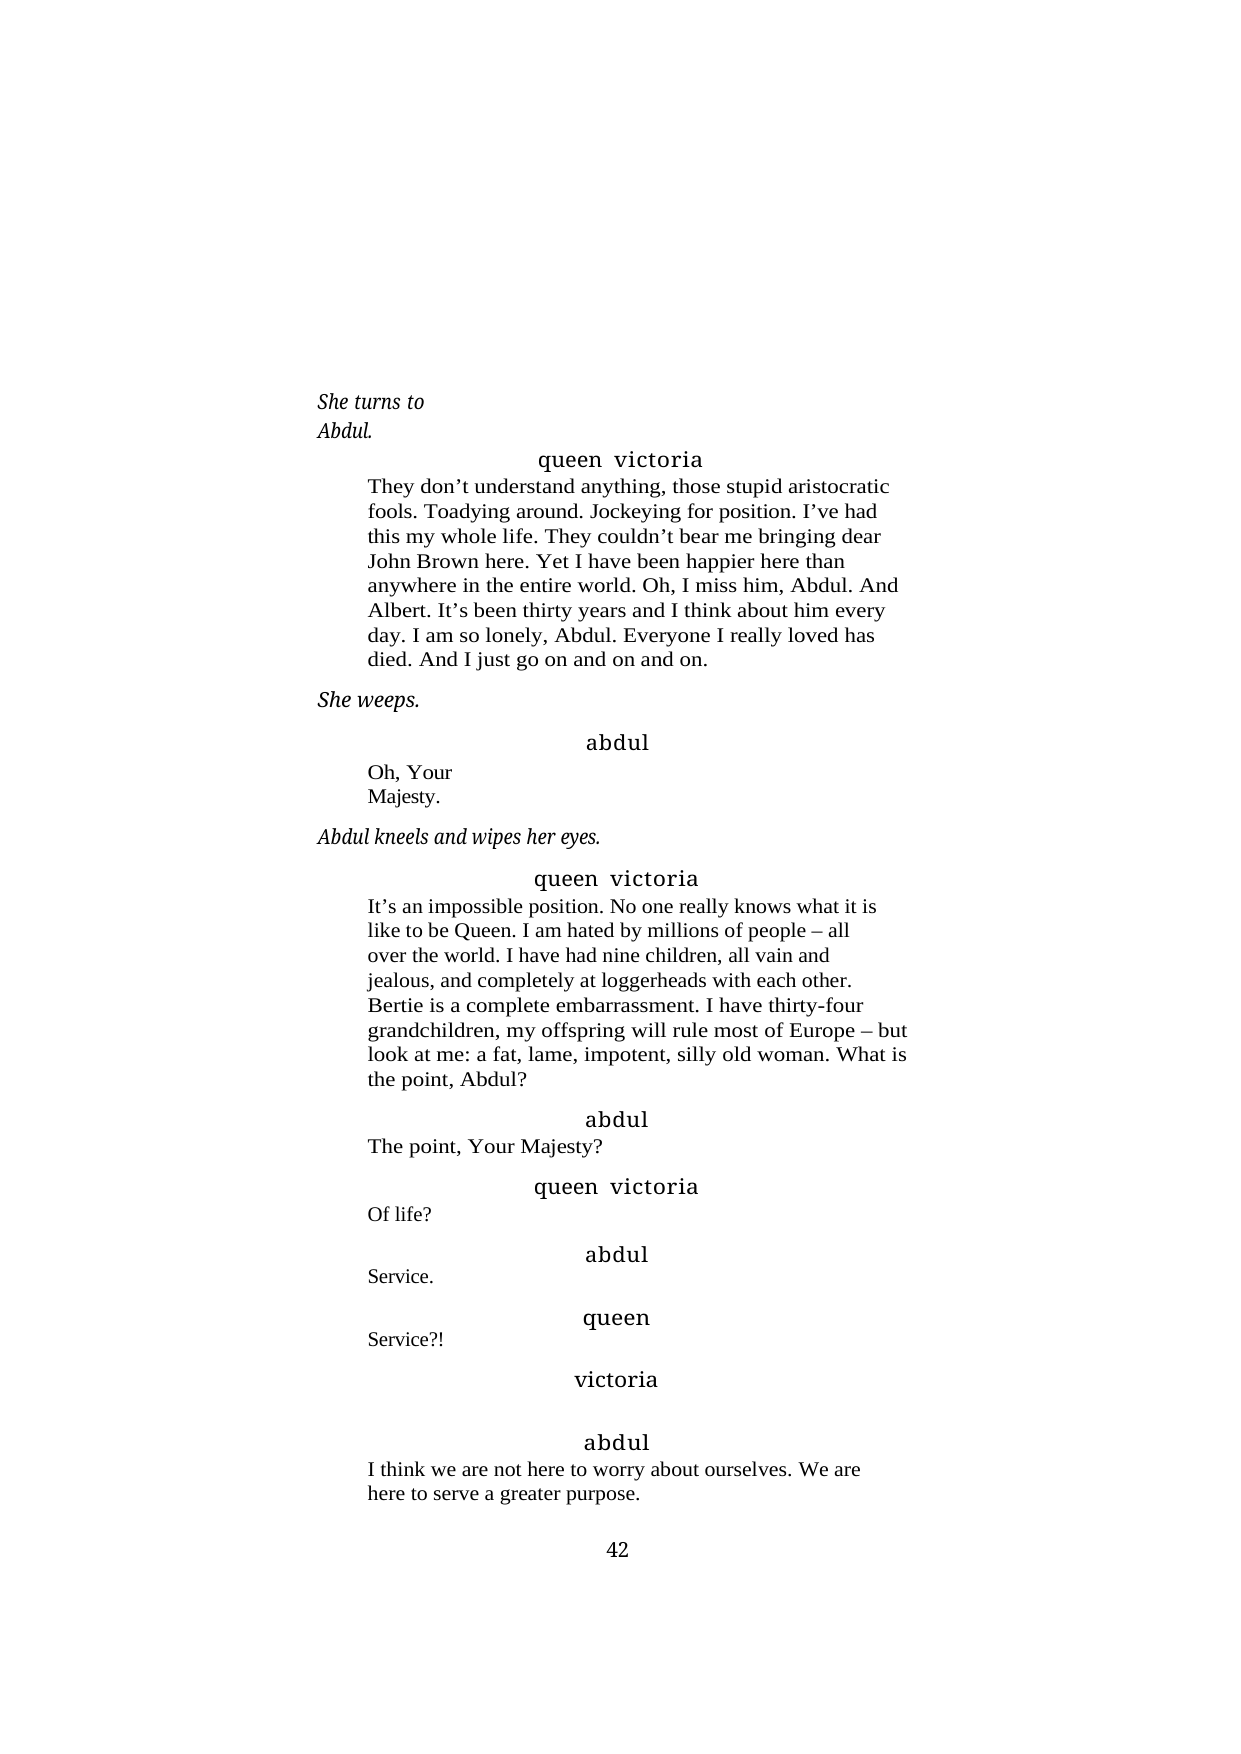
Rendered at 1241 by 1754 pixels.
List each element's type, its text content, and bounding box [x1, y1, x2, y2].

text queen victoria [538, 445, 1065, 473]
text Abdul kneels and wipes her eyes. [317, 822, 1065, 850]
text I think we are not here to worry about ourselves. We are here to serve a greater purpose. [367, 1456, 888, 1505]
text Oh, Your Majesty. [367, 760, 529, 808]
text abdul [314, 1105, 918, 1133]
text Bertie is a complete embarrassment. I have thirty-four grandchildren, my offspring will rule most of Europe – but look at me: a fat, lame, impotent, silly old woman. What is the point, Abdul? [367, 993, 909, 1091]
text queen victoria [314, 864, 918, 893]
text They don’t understand anything, those stupid aristocratic fools. Toadying around. Jockeying for position. I’ve had this my whole life. They couldn’t bear me bringing dear John Brown here. Yet I have been happier here than anywhere in the entire world. Oh, I miss him, Abdul. And Albert. It’s been thirty years and I think about him every day. I am so lonely, Abdul. Everyone I really loved has died. And I just go on and on and on. [367, 474, 913, 671]
text abdul [542, 1241, 690, 1269]
text She turns to Abdul. [317, 387, 484, 444]
text She weeps. [317, 686, 1065, 714]
text It’s an impossible position. No one really knows what it is like to be Queen. I am hated by millions of people – all over the world. I have had nine children, all vain and jealous, and completely at loggerheads with each other. [367, 894, 888, 992]
text queen victoria [314, 1172, 918, 1201]
text The point, Your Majesty? [367, 1134, 1065, 1158]
text 42 [314, 1535, 921, 1564]
text queen victoria abdul [542, 1269, 690, 1456]
text abdul [586, 728, 1065, 757]
text Of life? Service. Service?! [367, 1202, 447, 1351]
